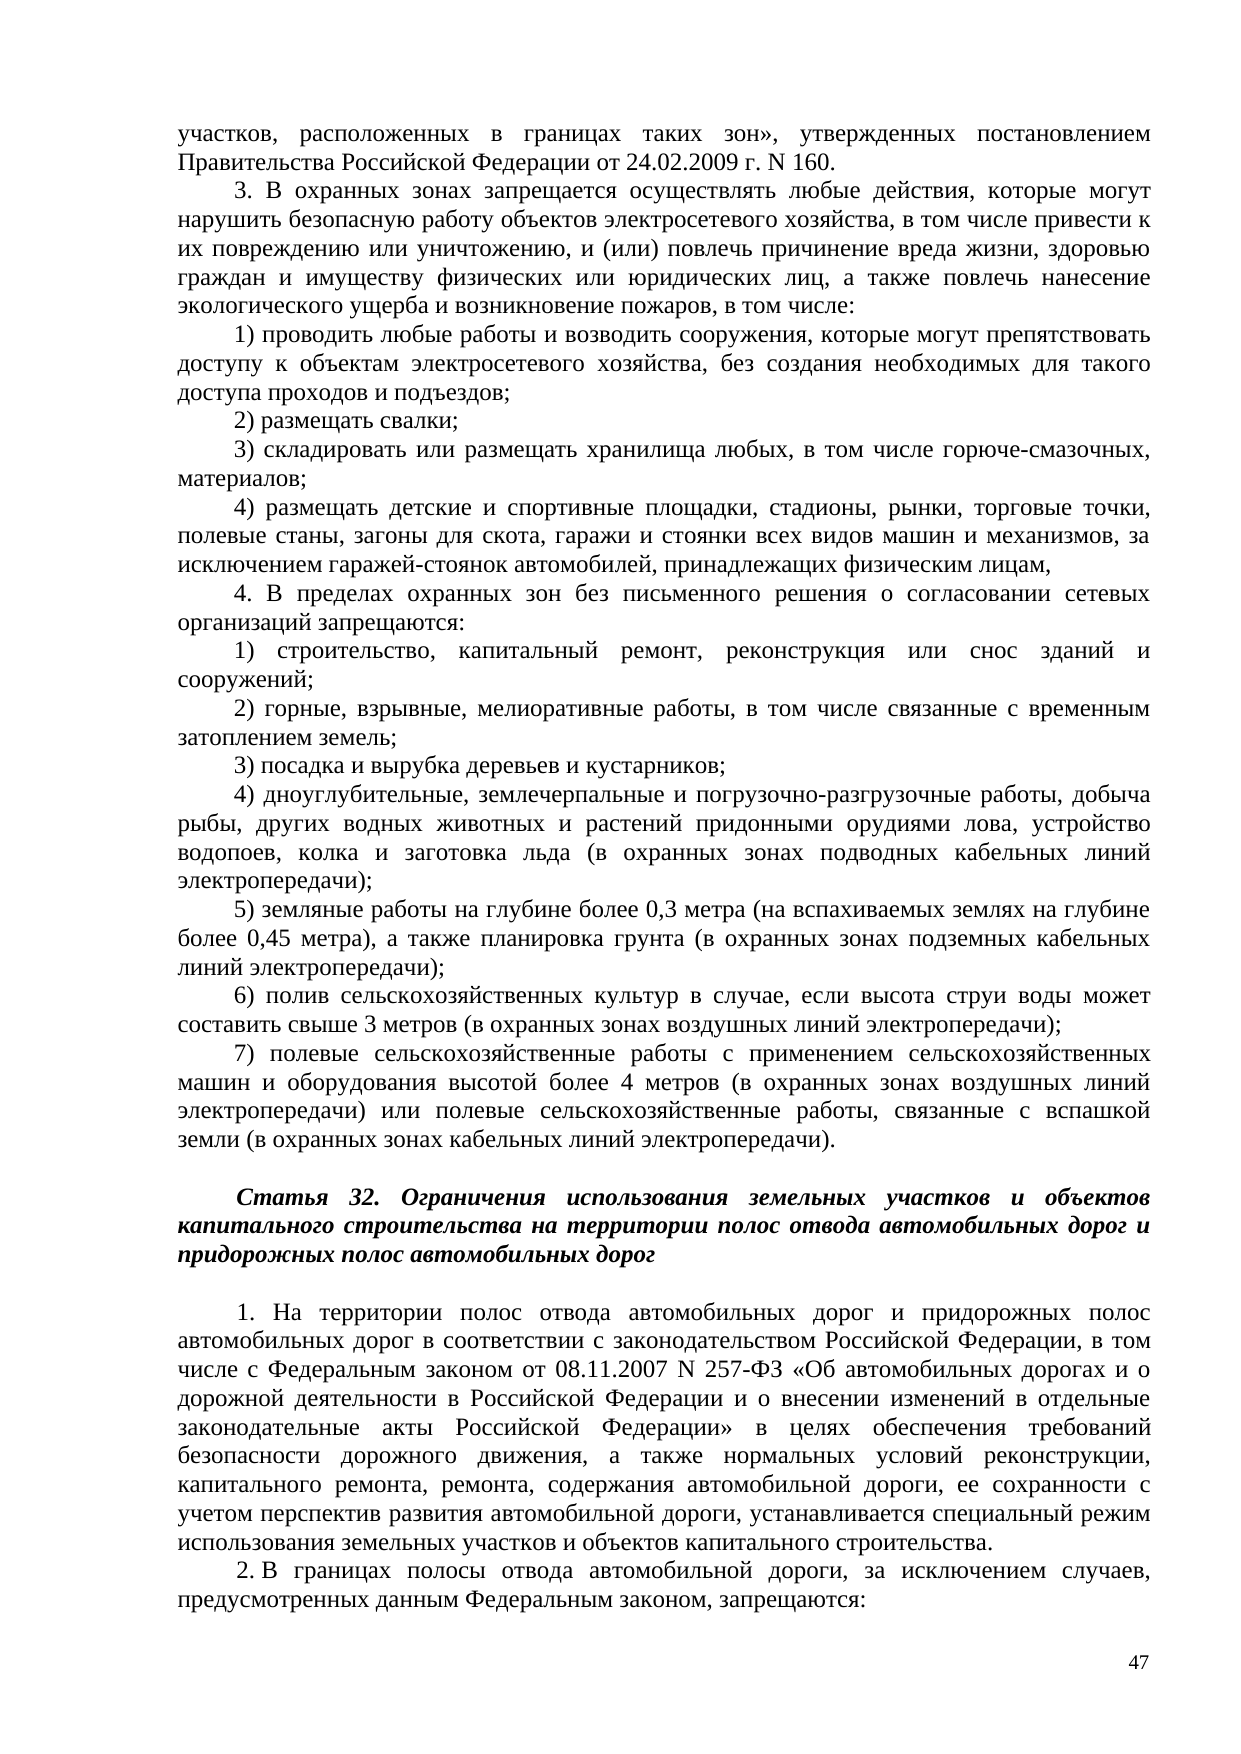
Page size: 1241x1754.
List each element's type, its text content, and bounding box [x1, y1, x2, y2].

text 5) земляные работы на глубине более (на вспахиваемых землях на глубине более ), а также планировка грунта (в охранных зонах подземных кабельных линий электропередачи); [177, 894, 1152, 981]
text 1) проводить любые работы и возводить сооружения, которые могут препятствовать доступу к объектам электросетевого хозяйства, без создания необходимых для такого доступа проходов и подъездов; [177, 319, 1152, 406]
text 1. На территории полос отвода автомобильных дорог и придорожных полос автомобильных дорог в соответствии с законодательством Российской Федерации, в том числе с Федеральным законом от 08.11.2007 N 257-ФЗ «Об автомобильных дорогах и о дорожной деятельности в Российской Федерации и о внесении изменений в отдельные законодательные акты Российской Федерации» в целях обеспечения требований безопасности дорожного движения, а также нормальных условий реконструкции, капитального ремонта, ремонта, содержания автомобильной дороги, ее сохранности с учетом перспектив развития автомобильной дороги, устанавливается специальный режим использования земельных участков и объектов капитального строительства. [177, 1297, 1152, 1556]
text 1) строительство, капитальный ремонт, реконструкция или снос зданий и сооружений; [177, 636, 1152, 693]
text Статья 32. Ограничения использования земельных участков и объектов капитального строительства на территории полос отвода автомобильных дорог и придорожных полос автомобильных дорог [177, 1182, 1152, 1268]
text 7) полевые сельскохозяйственные работы с применением сельскохозяйственных машин и оборудования высотой более (в охранных зонах воздушных линий электропередачи) или полевые сельскохозяйственные работы, связанные с вспашкой земли (в охранных зонах кабельных линий электропередачи). [177, 1038, 1152, 1153]
text 4) дноуглубительные, землечерпальные и погрузочно-разгрузочные работы, добыча рыбы, других водных животных и растений придонными орудиями лова, устройство водопоев, колка и заготовка льда (в охранных зонах подводных кабельных линий электропередачи); [177, 779, 1152, 894]
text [177, 118, 1152, 176]
text 2. В границах полосы отвода автомобильной дороги, за исключением случаев, предусмотренных данным Федеральным законом, запрещаются: [177, 1556, 1152, 1613]
text 4) размещать детские и спортивные площадки, стадионы, рынки, торговые точки, полевые станы, загоны для скота, гаражи и стоянки всех видов машин и механизмов, за исключением гаражей-стоянок автомобилей, принадлежащих физическим лицам, [177, 492, 1152, 578]
text 4. В пределах охранных зон без письменного решения о согласовании сетевых организаций запрещаются: [177, 578, 1152, 636]
text 6) полив сельскохозяйственных культур в случае, если высота струи воды может составить свыше (в охранных зонах воздушных линий электропередачи); [177, 981, 1152, 1038]
text 3) посадка и вырубка деревьев и кустарников; [177, 751, 1152, 779]
text 3. В охранных зонах запрещается осуществлять любые действия, которые могут нарушить безопасную работу объектов электросетевого хозяйства, в том числе привести к их повреждению или уничтожению, и (или) повлечь причинение вреда жизни, здоровью граждан и имуществу физических или юридических лиц, а также повлечь нанесение экологического ущерба и возникновение пожаров, в том числе: [177, 176, 1152, 319]
text 2) размещать свалки; [177, 406, 1152, 434]
text 3) складировать или размещать хранилища любых, в том числе горюче-смазочных, материалов; [177, 434, 1152, 492]
text 2) горные, взрывные, мелиоративные работы, в том числе связанные с временным затоплением земель; [177, 693, 1152, 751]
